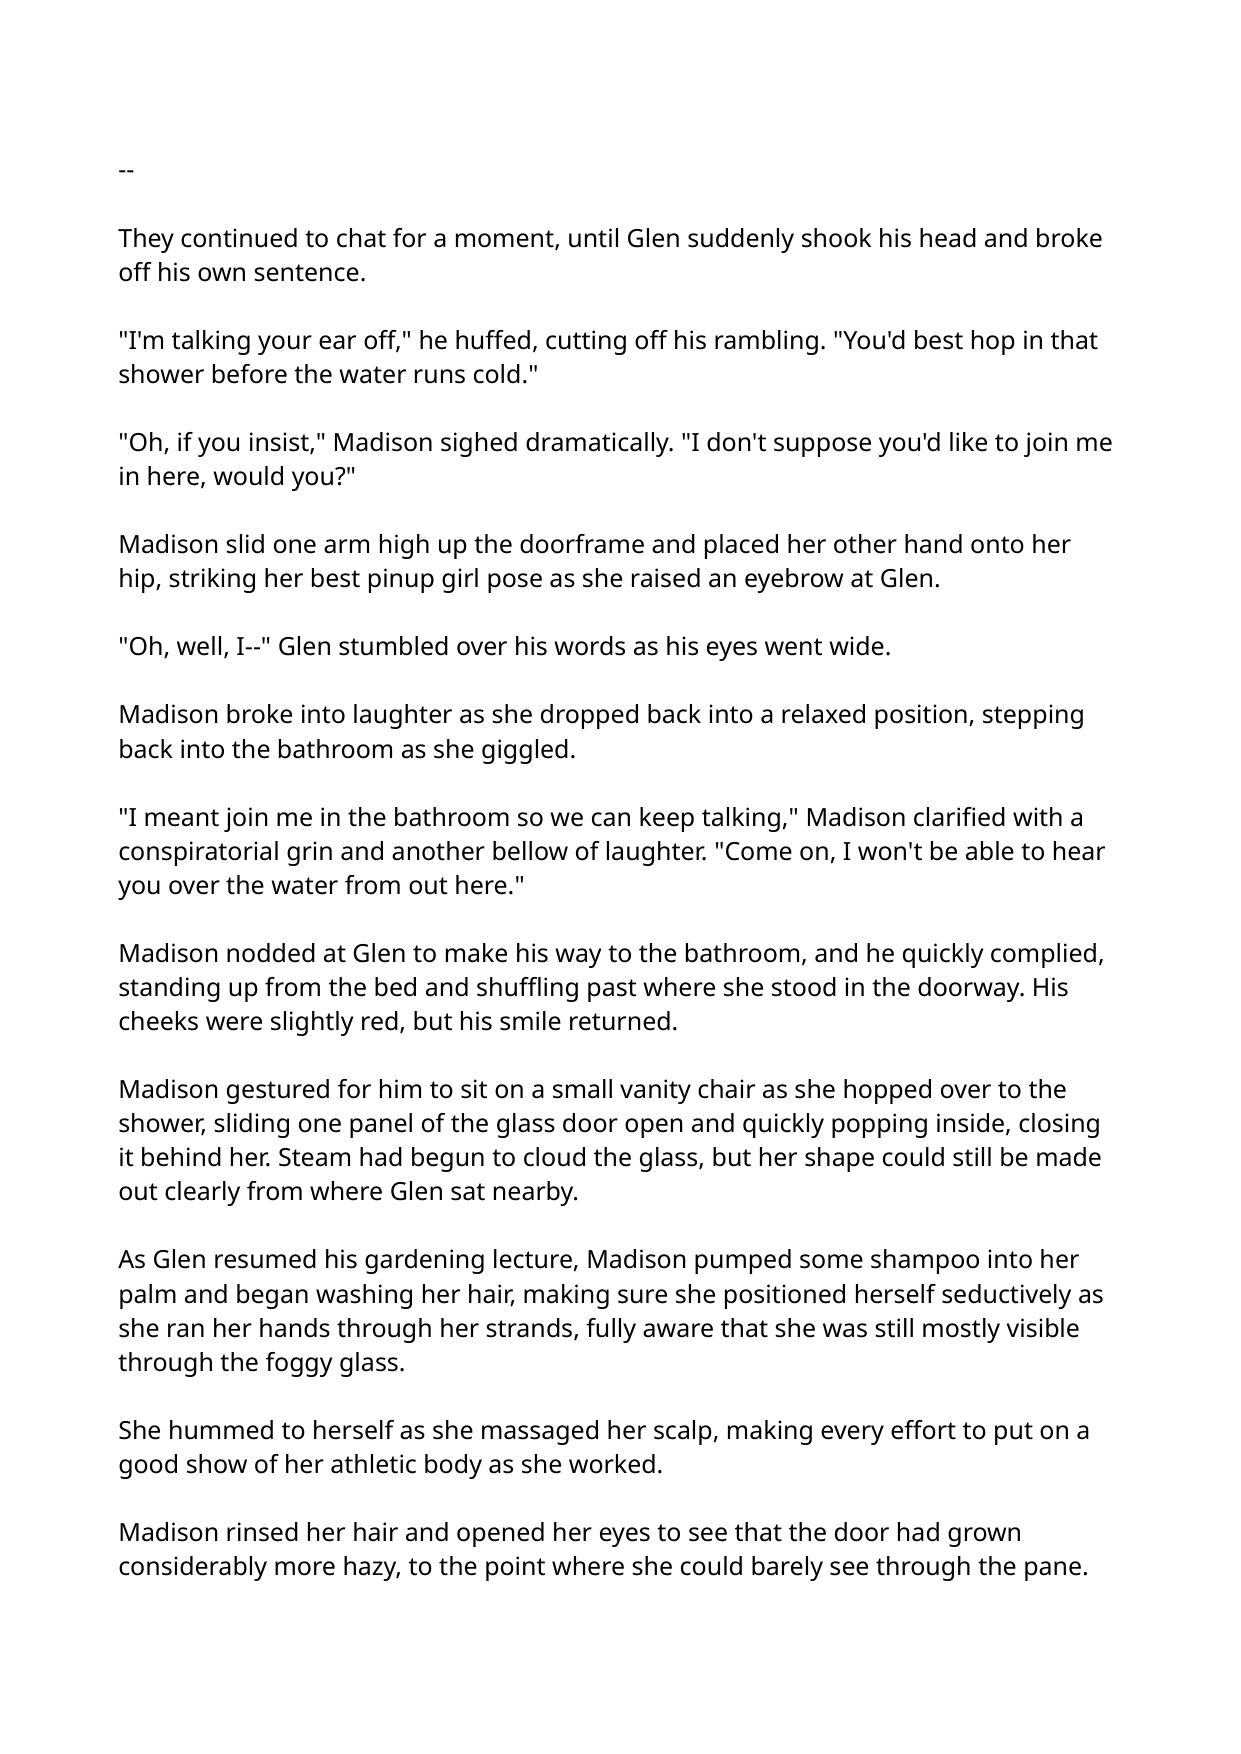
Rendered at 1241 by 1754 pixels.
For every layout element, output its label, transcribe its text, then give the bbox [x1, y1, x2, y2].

text Madison broke into laughter as she dropped back into a relaxed position, stepping back into the bathroom as she giggled. [118, 697, 1122, 765]
text As Glen resumed his gardening lecture, Madison pumped some shampoo into her palm and began washing her hair, making sure she positioned herself seductively as she ran her hands through her strands, fully aware that she was still mostly visible through the foggy glass. [118, 1242, 1122, 1378]
text "Oh, if you insist," Madison sighed dramatically. "I don't suppose you'd like to join me in here, would you?" [118, 425, 1122, 493]
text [118, 1515, 1122, 1583]
text "I'm talking your ear off," he huffed, cutting off his rambling. "You'd best hop in that shower before the water runs cold." [118, 322, 1122, 391]
text "Oh, well, I--" Glen stumbled over his words as his eyes went wide. [118, 629, 1122, 663]
text She hummed to herself as she massaged her scalp, making every effort to put on a good show of her athletic body as she worked. [118, 1412, 1122, 1481]
text Madison nodded at Glen to make his way to the bathroom, and he quickly complied, standing up from the bed and shuffling past where she stood in the doorway. His cheeks were slightly red, but his smile returned. [118, 936, 1122, 1038]
text Madison gestured for him to sit on a small vanity chair as she hopped over to the shower, sliding one panel of the glass door open and quickly popping inside, closing it behind her. Steam had begun to cloud the glass, but her shape could still be made out clearly from where Glen sat nearby. [118, 1072, 1122, 1208]
text -- [118, 152, 1122, 186]
text Madison slid one arm high up the doorframe and placed her other hand onto her hip, striking her best pinup girl pose as she raised an eyebrow at Glen. [118, 527, 1122, 595]
text "I meant join me in the bathroom so we can keep talking," Madison clarified with a conspiratorial grin and another bellow of laughter. "Come on, I won't be able to hear you over the water from out here." [118, 799, 1122, 902]
text They continued to chat for a moment, until Glen suddenly shook his head and broke off his own sentence. [118, 220, 1122, 288]
